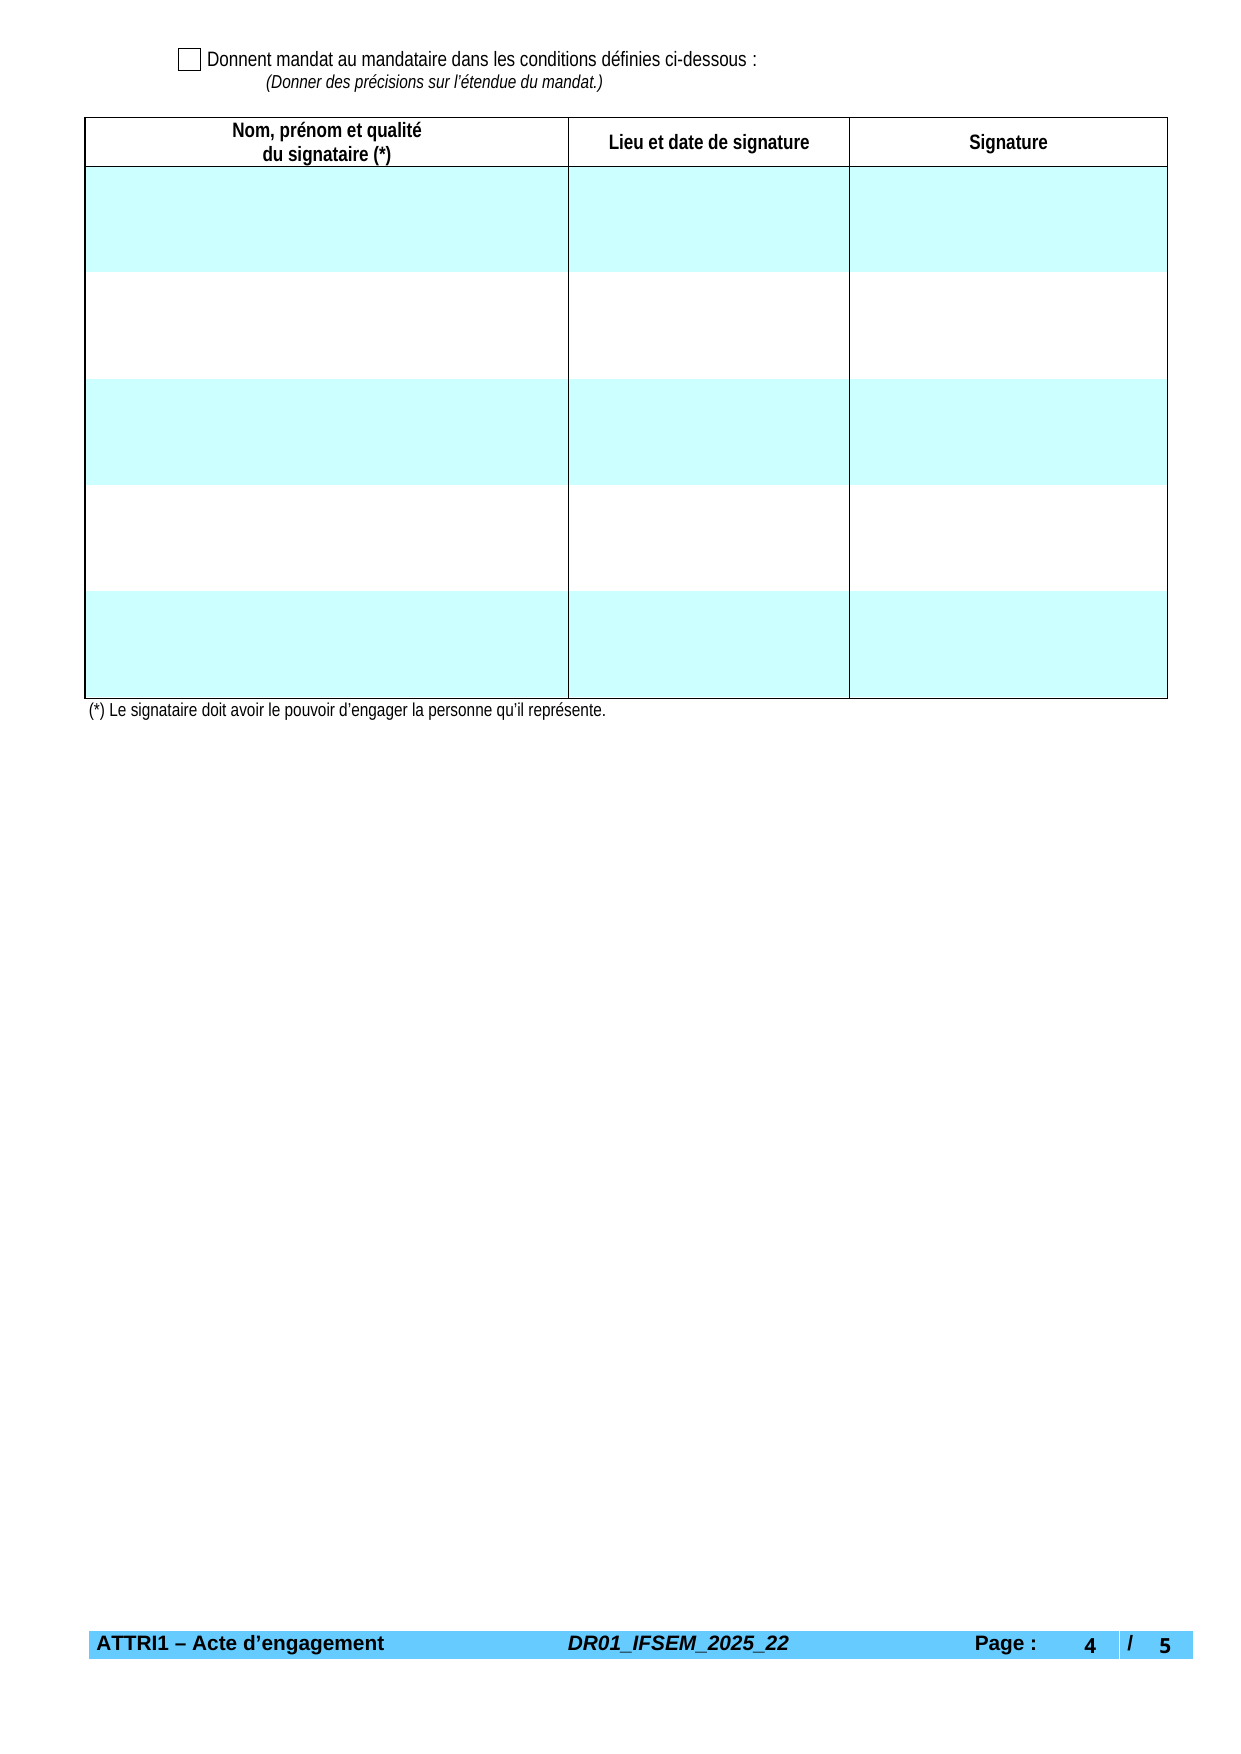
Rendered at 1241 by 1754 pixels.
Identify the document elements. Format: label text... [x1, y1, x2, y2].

table_cell [86, 591, 568, 697]
table_header Nom, prénom et qualité du signataire (*) [86, 118, 568, 166]
table_cell [86, 379, 568, 485]
table_cell [569, 379, 849, 485]
text Donnent mandat au mandataire dans les conditions définies ci-dessous : [118, 47, 1152, 71]
table_cell [850, 379, 1167, 485]
text (Donner des précisions sur l’étendue du mandat.) [118, 71, 1152, 93]
table_header Signature [850, 118, 1167, 166]
table_cell [569, 591, 849, 697]
table_header Lieu et date de signature [569, 118, 849, 166]
table_cell [569, 272, 849, 378]
table_cell [850, 485, 1167, 591]
table_cell [86, 272, 568, 378]
table_cell [850, 591, 1167, 697]
text (*) Le signataire doit avoir le pouvoir d’engager la personne qu’il représente. [89, 699, 1152, 720]
table_cell [850, 272, 1167, 378]
table_cell [86, 485, 568, 591]
table_cell [569, 485, 849, 591]
table_cell [569, 167, 849, 272]
table_cell [86, 167, 568, 272]
table_cell [850, 167, 1167, 272]
